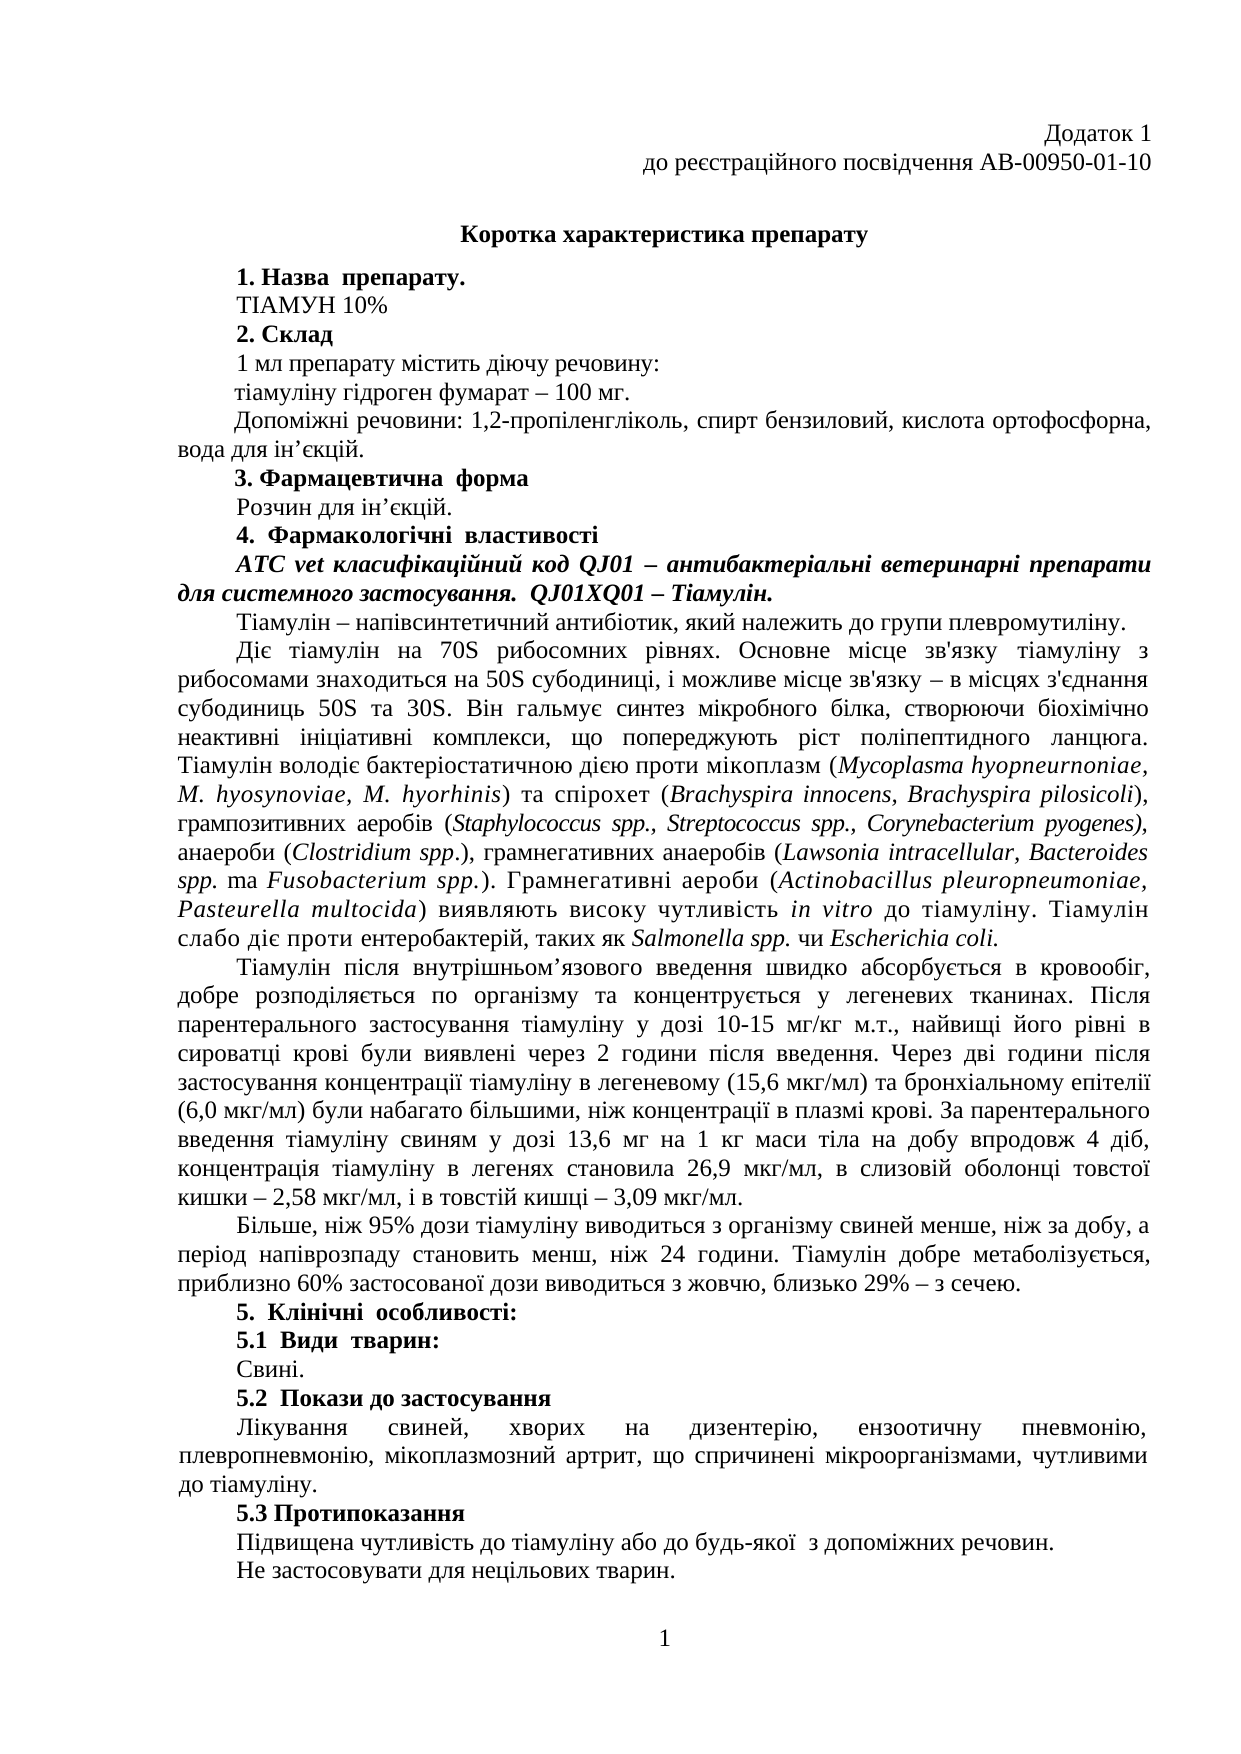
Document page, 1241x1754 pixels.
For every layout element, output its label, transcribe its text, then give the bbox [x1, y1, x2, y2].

text тіамуліну гідроген фумарат – 100 мг. [177, 377, 1152, 406]
text 5.2 Покази до застосування [177, 1383, 1152, 1412]
text до реєстраційного посвідчення АВ-00950-01-10 [177, 147, 1152, 176]
text Не застосовувати для нецільових тварин. [177, 1556, 1152, 1584]
text 4. Фармакологічні властивості [177, 521, 1152, 549]
text Діє тіамулін на 70S рибосомних рівнях. Основне місце зв'язку тіамуліну з рибосомами знаходиться на 50S субодиниці, і можливе місце зв'язку – в місцях з'єднання субодиниць 50S та 30S. Він гальмує синтез мікробного білка, створюючи біохімічно неактивні ініціативні комплекси, що попереджують ріст поліпептидного ланцюга. Тіамулін володіє бактеріостатичною дією проти мікоплазм (Mycoplasma hyopneurnoniae, M. hyosynoviae, M. hyorhinis) та спірохет (Brachyspira innocens, Brachyspira pilosicoli), грампозитивних аеробів (Staphylococcus spp., Streptococcus spp., Corynebacterium pyogenes), анаероби (Clostridium spp.), грамнегативних анаеробів (Lawsonia intracellular, Bacteroides spp. ma Fusobacterium spp.). Грамнегативні аероби (Actinobacillus pleuropneumoniae, Pasteurella multocida) виявляють високу чутливість in vitro до тіамуліну. Тіамулін слабо діє проти ентеробактерій, таких як Salmonella spp. чи Escherichia coli. [177, 636, 1149, 952]
text 5. Клінічні особливості: [177, 1297, 1152, 1326]
text АТС vet класифікаційний код QJ01 – антибактеріальні ветеринарні препарати для системного застосування. QJ01XQ01 – Тіамулін. [177, 549, 1152, 607]
text 5.3 Протипоказання [177, 1498, 1152, 1527]
text Лікування свиней, хворих на дизентерію, ензоотичну пневмонію, плевропневмонію, мікоплазмозний артрит, що спричинені мікроорганізмами, чутливими до тіамуліну. [179, 1412, 1148, 1498]
text Більше, ніж 95% дози тіамуліну виводиться з організму свиней менше, ніж за добу, а період напіврозпаду становить менш, ніж 24 години. Тіамулін добре метаболізується, приблизно 60% застосованої дози виводиться з жовчю, близько 29% – з сечею. [177, 1211, 1152, 1297]
text Тіамулін – напівсинтетичний антибіотик, який належить до групи плевромутиліну. [177, 607, 1152, 636]
text Свині. [177, 1354, 1152, 1383]
text Тіамулін після внутрішньом’язового введення швидко абсорбується в кровообіг, добре розподіляється по організму та концентрується у легеневих тканинах. Після парентерального застосування тіамуліну у дозі 10-15 мг/кг м.т., найвищі його рівні в сироватці крові були виявлені через 2 години після введення. Через дві години після застосування концентрації тіамуліну в легеневому (15,6 мкг/мл) та бронхіальному епітелії (6,0 мкг/мл) були набагато більшими, ніж концентрації в плазмі крові. За парентерального введення тіамуліну свиням у дозі 13,6 мг на 1 кг маси тіла на добу впродовж 4 діб, концентрація тіамуліну в легенях становила 26,9 мкг/мл, в слизовій оболонці товстої кишки – 2,58 мкг/мл, і в товстій кишці – 3,09 мкг/мл. [177, 952, 1152, 1211]
text 3. Фармацевтична форма [234, 463, 1152, 492]
text 1 мл препарату містить діючу речовину: [177, 348, 1152, 377]
text 2. Склад [177, 319, 1152, 348]
text Розчин для ін’єкцій. [177, 492, 1152, 521]
text ТІАМУН 10% [177, 291, 1152, 319]
text Підвищена чутливість до тіамуліну або до будь-якої з допоміжних речовин. [177, 1527, 1152, 1556]
text Додаток 1 [177, 118, 1152, 147]
text Допоміжні речовини: 1,2-пропіленгліколь, спирт бензиловий, кислота ортофосфорна, вода для ін’єкцій. [177, 406, 1152, 463]
text 5.1 Види тварин: [177, 1326, 1152, 1354]
text Коротка характеристика препарату [177, 219, 1152, 247]
text 1. Назва препарату. [177, 262, 1152, 291]
